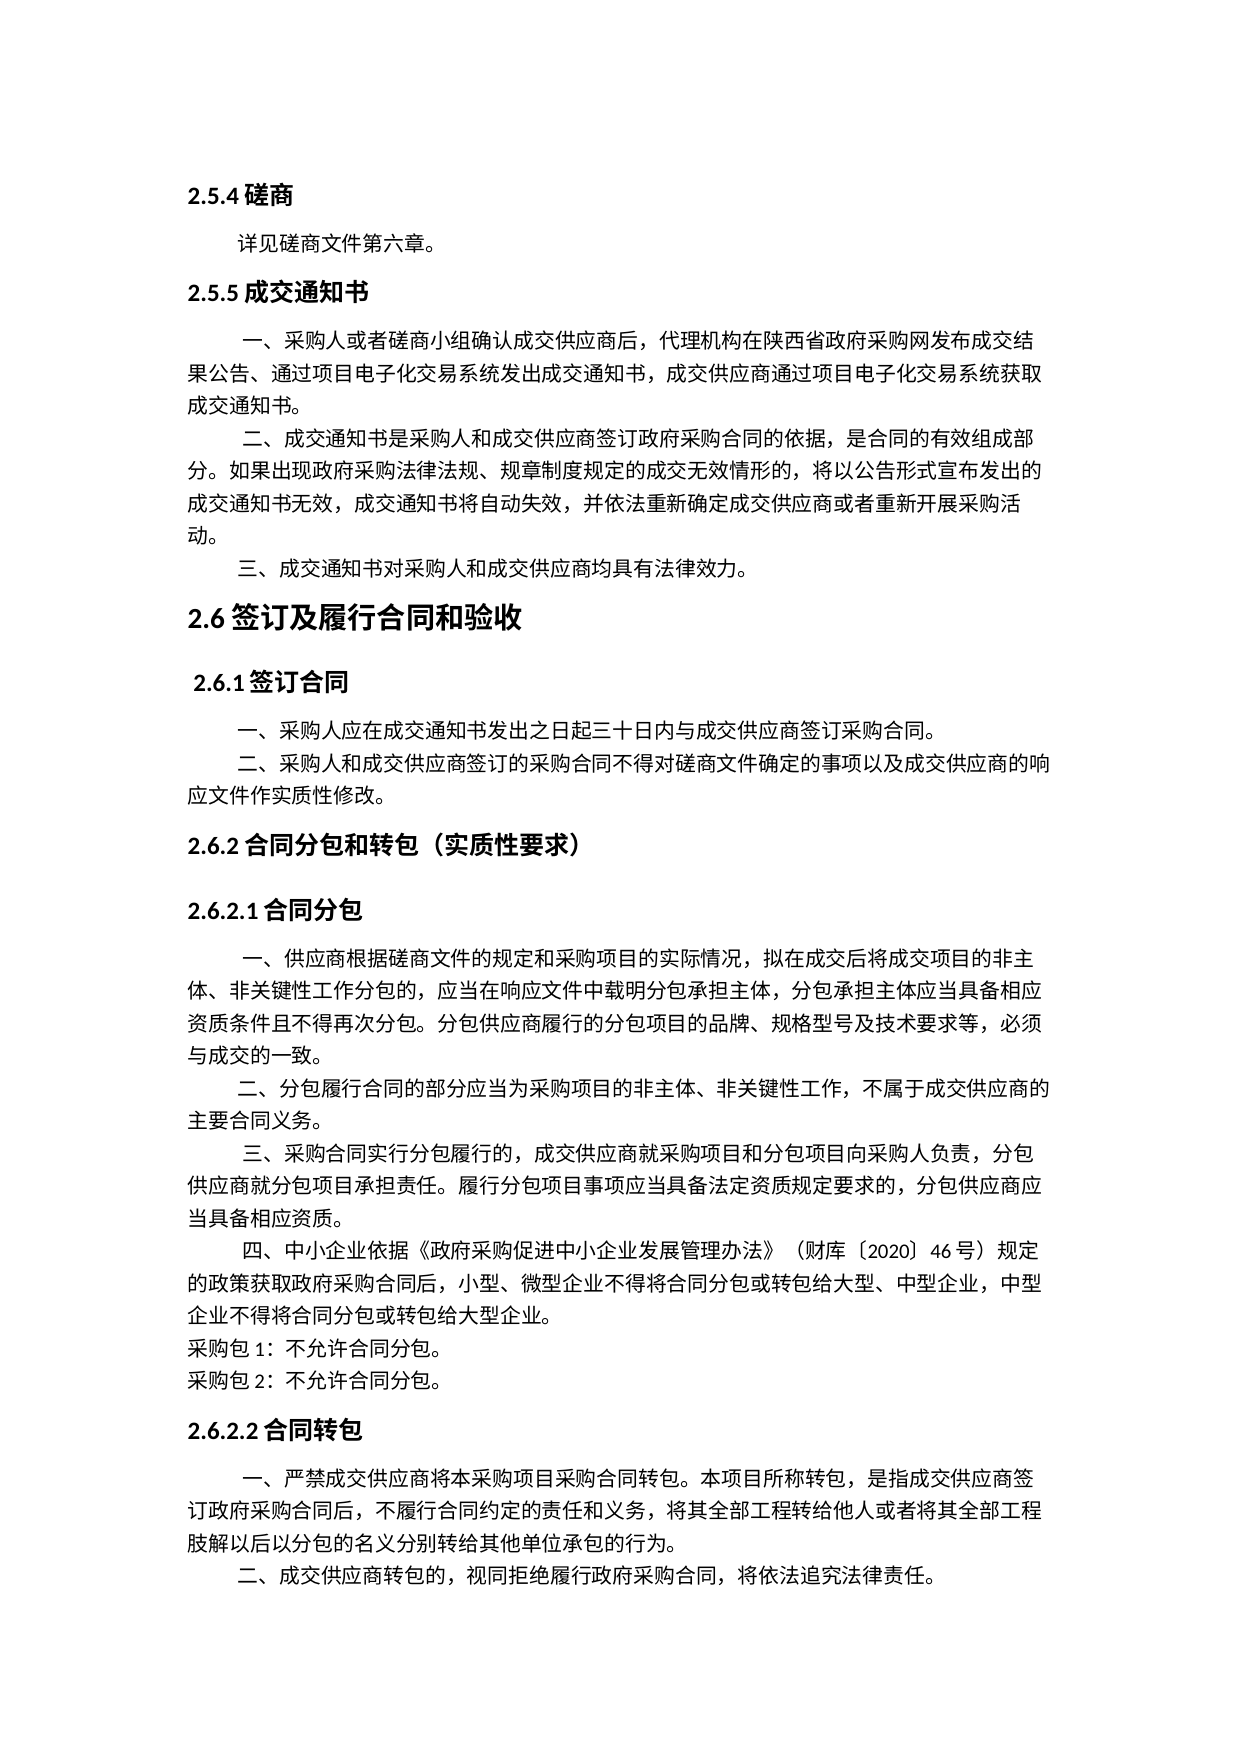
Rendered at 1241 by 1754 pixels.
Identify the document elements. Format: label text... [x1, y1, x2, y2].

text 一、供应商根据磋商文件的规定和采购项目的实际情况，拟在成交后将成交项目的非主体、非关键性工作分包的，应当在响应文件中载明分包承担主体，分包承担主体应当具备相应资质条件且不得再次分包。分包供应商履行的分包项目的品牌、规格型号及技术要求等，必须与成交的一致。 [187, 942, 1053, 1072]
text 2.6签订及履行合同和验收 [187, 584, 1053, 649]
text 二、采购人和成交供应商签订的采购合同不得对磋商文件确定的事项以及成交供应商的响应文件作实质性修改。 [187, 747, 1053, 812]
text 2.6.2合同分包和转包（实质性要求） [187, 812, 1053, 877]
text 2.6.1签订合同 [187, 649, 1053, 714]
text 2.5.4磋商 [187, 162, 1053, 227]
text 一、采购人或者磋商小组确认成交供应商后，代理机构在陕西省政府采购网发布成交结果公告、通过项目电子化交易系统发出成交通知书，成交供应商通过项目电子化交易系统获取成交通知书。 [187, 324, 1053, 422]
text 二、分包履行合同的部分应当为采购项目的非主体、非关键性工作，不属于成交供应商的主要合同义务。 [187, 1072, 1053, 1137]
text 三、成交通知书对采购人和成交供应商均具有法律效力。 [187, 552, 1053, 584]
text 采购包1：不允许合同分包。 [187, 1332, 1053, 1364]
text 详见磋商文件第六章。 [187, 227, 1053, 259]
text 一、采购人应在成交通知书发出之日起三十日内与成交供应商签订采购合同。 [187, 714, 1053, 747]
text 2.5.5成交通知书 [187, 259, 1053, 324]
text 2.6.2.2合同转包 [187, 1397, 1053, 1462]
text 四、中小企业依据《政府采购促进中小企业发展管理办法》（财库〔2020〕46号）规定的政策获取政府采购合同后，小型、微型企业不得将合同分包或转包给大型、中型企业，中型企业不得将合同分包或转包给大型企业。 [187, 1234, 1053, 1332]
text 2.6.2.1合同分包 [187, 877, 1053, 942]
text 一、严禁成交供应商将本采购项目采购合同转包。本项目所称转包，是指成交供应商签订政府采购合同后，不履行合同约定的责任和义务，将其全部工程转给他人或者将其全部工程肢解以后以分包的名义分别转给其他单位承包的行为。 [187, 1462, 1053, 1559]
text 二、成交通知书是采购人和成交供应商签订政府采购合同的依据，是合同的有效组成部分。如果出现政府采购法律法规、规章制度规定的成交无效情形的，将以公告形式宣布发出的成交通知书无效，成交通知书将自动失效，并依法重新确定成交供应商或者重新开展采购活动。 [187, 422, 1053, 552]
text 二、成交供应商转包的，视同拒绝履行政府采购合同，将依法追究法律责任。 [187, 1559, 1053, 1592]
text 采购包2：不允许合同分包。 [187, 1364, 1053, 1397]
text 三、采购合同实行分包履行的，成交供应商就采购项目和分包项目向采购人负责，分包供应商就分包项目承担责任。履行分包项目事项应当具备法定资质规定要求的，分包供应商应当具备相应资质。 [187, 1137, 1053, 1234]
